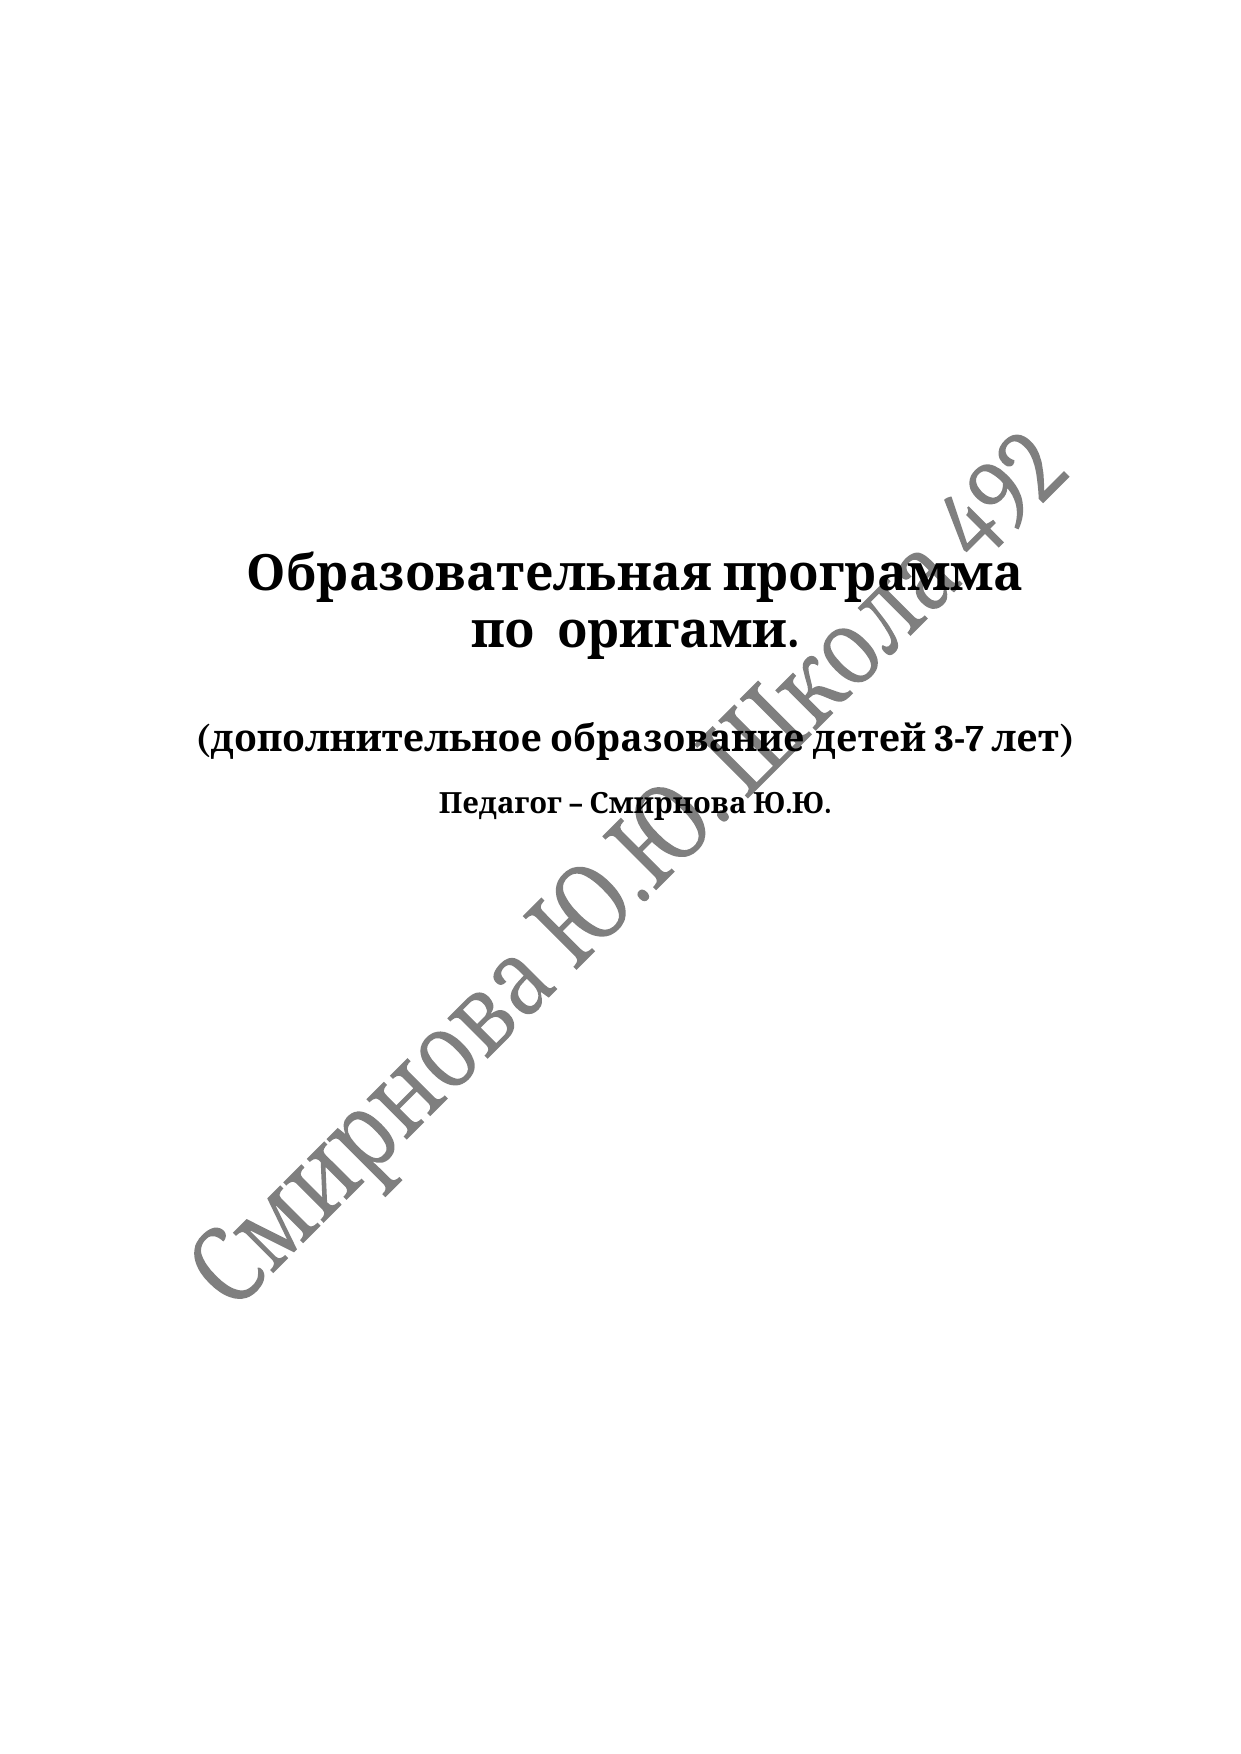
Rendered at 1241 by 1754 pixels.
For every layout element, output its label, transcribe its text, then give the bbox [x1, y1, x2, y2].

text (дополнительное образование детей 3-7 лет) [177, 718, 1093, 761]
text Педагог – Смирнова Ю.Ю. [177, 787, 1093, 821]
text по оригами. [177, 603, 1093, 660]
text Образовательная программа [177, 545, 1093, 603]
